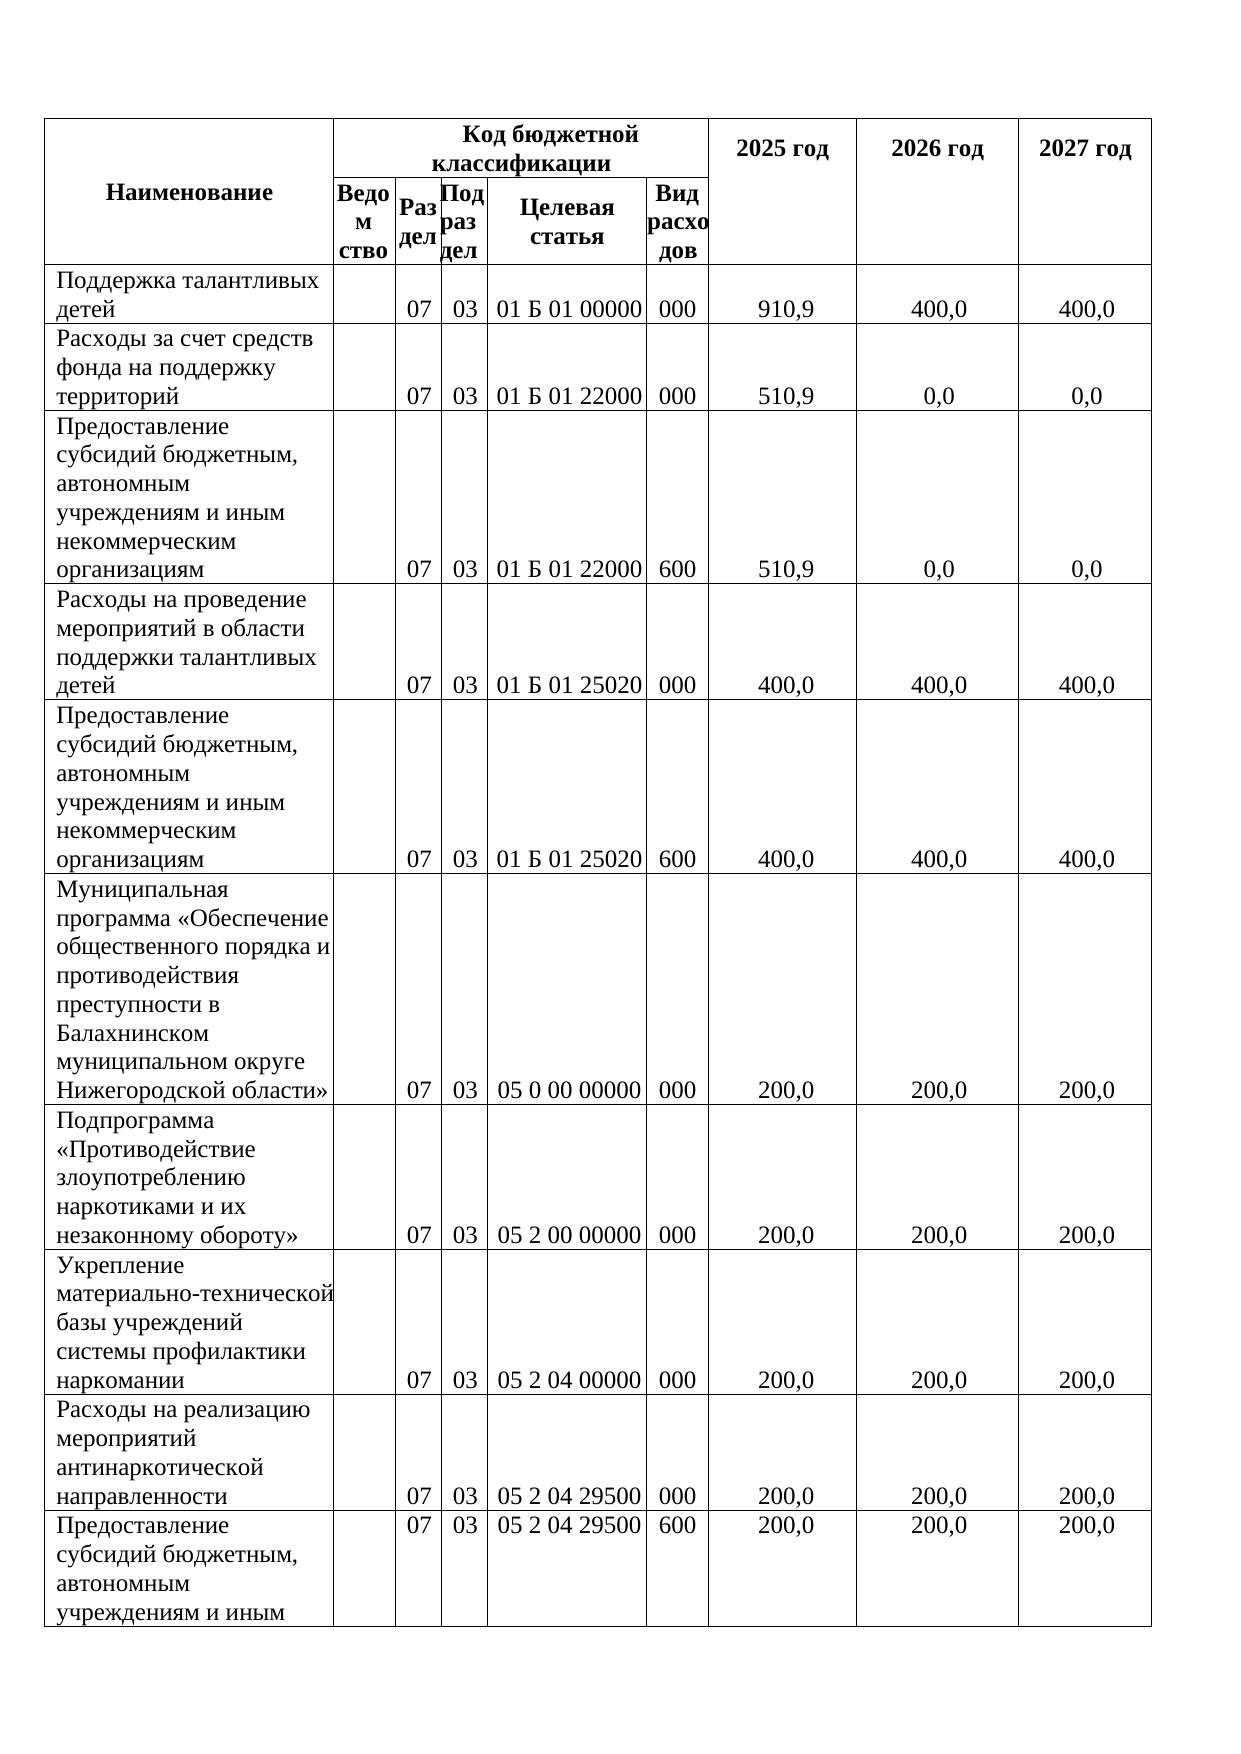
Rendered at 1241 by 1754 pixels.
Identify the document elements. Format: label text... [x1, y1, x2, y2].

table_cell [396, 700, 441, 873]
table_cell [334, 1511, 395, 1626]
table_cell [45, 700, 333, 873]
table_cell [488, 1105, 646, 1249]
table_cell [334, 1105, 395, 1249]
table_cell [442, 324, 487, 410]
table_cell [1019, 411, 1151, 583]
table_cell Под раз дел [442, 178, 487, 264]
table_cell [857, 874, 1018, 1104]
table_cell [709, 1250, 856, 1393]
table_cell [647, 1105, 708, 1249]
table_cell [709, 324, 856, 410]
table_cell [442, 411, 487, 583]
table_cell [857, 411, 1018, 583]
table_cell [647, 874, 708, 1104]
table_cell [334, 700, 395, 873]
table_cell Целевая статья [488, 178, 646, 264]
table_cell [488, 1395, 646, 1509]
table_header 2027 год [1019, 119, 1151, 177]
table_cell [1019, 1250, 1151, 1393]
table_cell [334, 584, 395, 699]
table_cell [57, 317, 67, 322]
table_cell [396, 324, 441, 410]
table_cell Ведом ство [334, 178, 395, 264]
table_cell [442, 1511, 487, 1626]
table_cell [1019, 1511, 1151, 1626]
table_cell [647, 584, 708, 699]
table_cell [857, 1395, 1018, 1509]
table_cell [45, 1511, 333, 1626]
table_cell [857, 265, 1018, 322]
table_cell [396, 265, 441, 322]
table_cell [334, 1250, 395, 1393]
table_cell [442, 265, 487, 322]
table_cell [709, 177, 856, 264]
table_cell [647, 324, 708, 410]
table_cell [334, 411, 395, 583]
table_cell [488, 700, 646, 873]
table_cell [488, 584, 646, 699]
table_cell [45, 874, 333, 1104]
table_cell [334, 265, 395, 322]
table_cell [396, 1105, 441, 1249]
table_cell Вид расходов [647, 178, 708, 264]
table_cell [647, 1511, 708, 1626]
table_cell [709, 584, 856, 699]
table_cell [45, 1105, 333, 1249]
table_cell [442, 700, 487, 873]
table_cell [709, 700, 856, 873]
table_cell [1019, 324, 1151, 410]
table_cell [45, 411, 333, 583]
table_header 2025 год [709, 119, 856, 177]
table_cell Раз дел [396, 178, 441, 264]
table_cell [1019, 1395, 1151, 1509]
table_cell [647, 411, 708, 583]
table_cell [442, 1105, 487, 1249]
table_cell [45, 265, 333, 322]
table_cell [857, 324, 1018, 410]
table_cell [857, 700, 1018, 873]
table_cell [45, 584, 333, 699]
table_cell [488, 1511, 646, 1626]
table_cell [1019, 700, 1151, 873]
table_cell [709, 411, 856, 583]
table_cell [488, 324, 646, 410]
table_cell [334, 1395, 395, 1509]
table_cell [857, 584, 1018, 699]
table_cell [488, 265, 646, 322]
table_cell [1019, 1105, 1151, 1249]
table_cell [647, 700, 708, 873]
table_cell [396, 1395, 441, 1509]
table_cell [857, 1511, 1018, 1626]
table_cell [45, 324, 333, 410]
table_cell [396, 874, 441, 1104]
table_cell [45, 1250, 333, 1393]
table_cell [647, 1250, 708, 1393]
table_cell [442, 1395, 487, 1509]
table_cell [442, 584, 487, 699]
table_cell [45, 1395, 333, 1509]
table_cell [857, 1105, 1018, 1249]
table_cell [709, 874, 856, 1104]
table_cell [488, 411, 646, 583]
table_header Код бюджетной классификации [334, 119, 708, 177]
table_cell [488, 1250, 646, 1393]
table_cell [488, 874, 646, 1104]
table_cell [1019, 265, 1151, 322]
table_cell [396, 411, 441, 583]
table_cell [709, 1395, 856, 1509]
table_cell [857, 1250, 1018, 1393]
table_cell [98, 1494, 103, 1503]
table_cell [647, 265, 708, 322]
table_header 2026 год [857, 119, 1018, 177]
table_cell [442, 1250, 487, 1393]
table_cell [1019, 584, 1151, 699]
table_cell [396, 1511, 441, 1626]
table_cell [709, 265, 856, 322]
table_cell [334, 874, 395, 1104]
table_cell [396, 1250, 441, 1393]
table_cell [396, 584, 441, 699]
table_cell [857, 177, 1018, 264]
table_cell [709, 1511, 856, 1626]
table_header Наименование [45, 119, 333, 264]
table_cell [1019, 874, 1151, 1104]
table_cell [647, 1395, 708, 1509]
table_cell [1019, 177, 1151, 264]
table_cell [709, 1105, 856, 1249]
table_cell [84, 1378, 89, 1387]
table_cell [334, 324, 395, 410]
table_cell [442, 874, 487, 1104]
